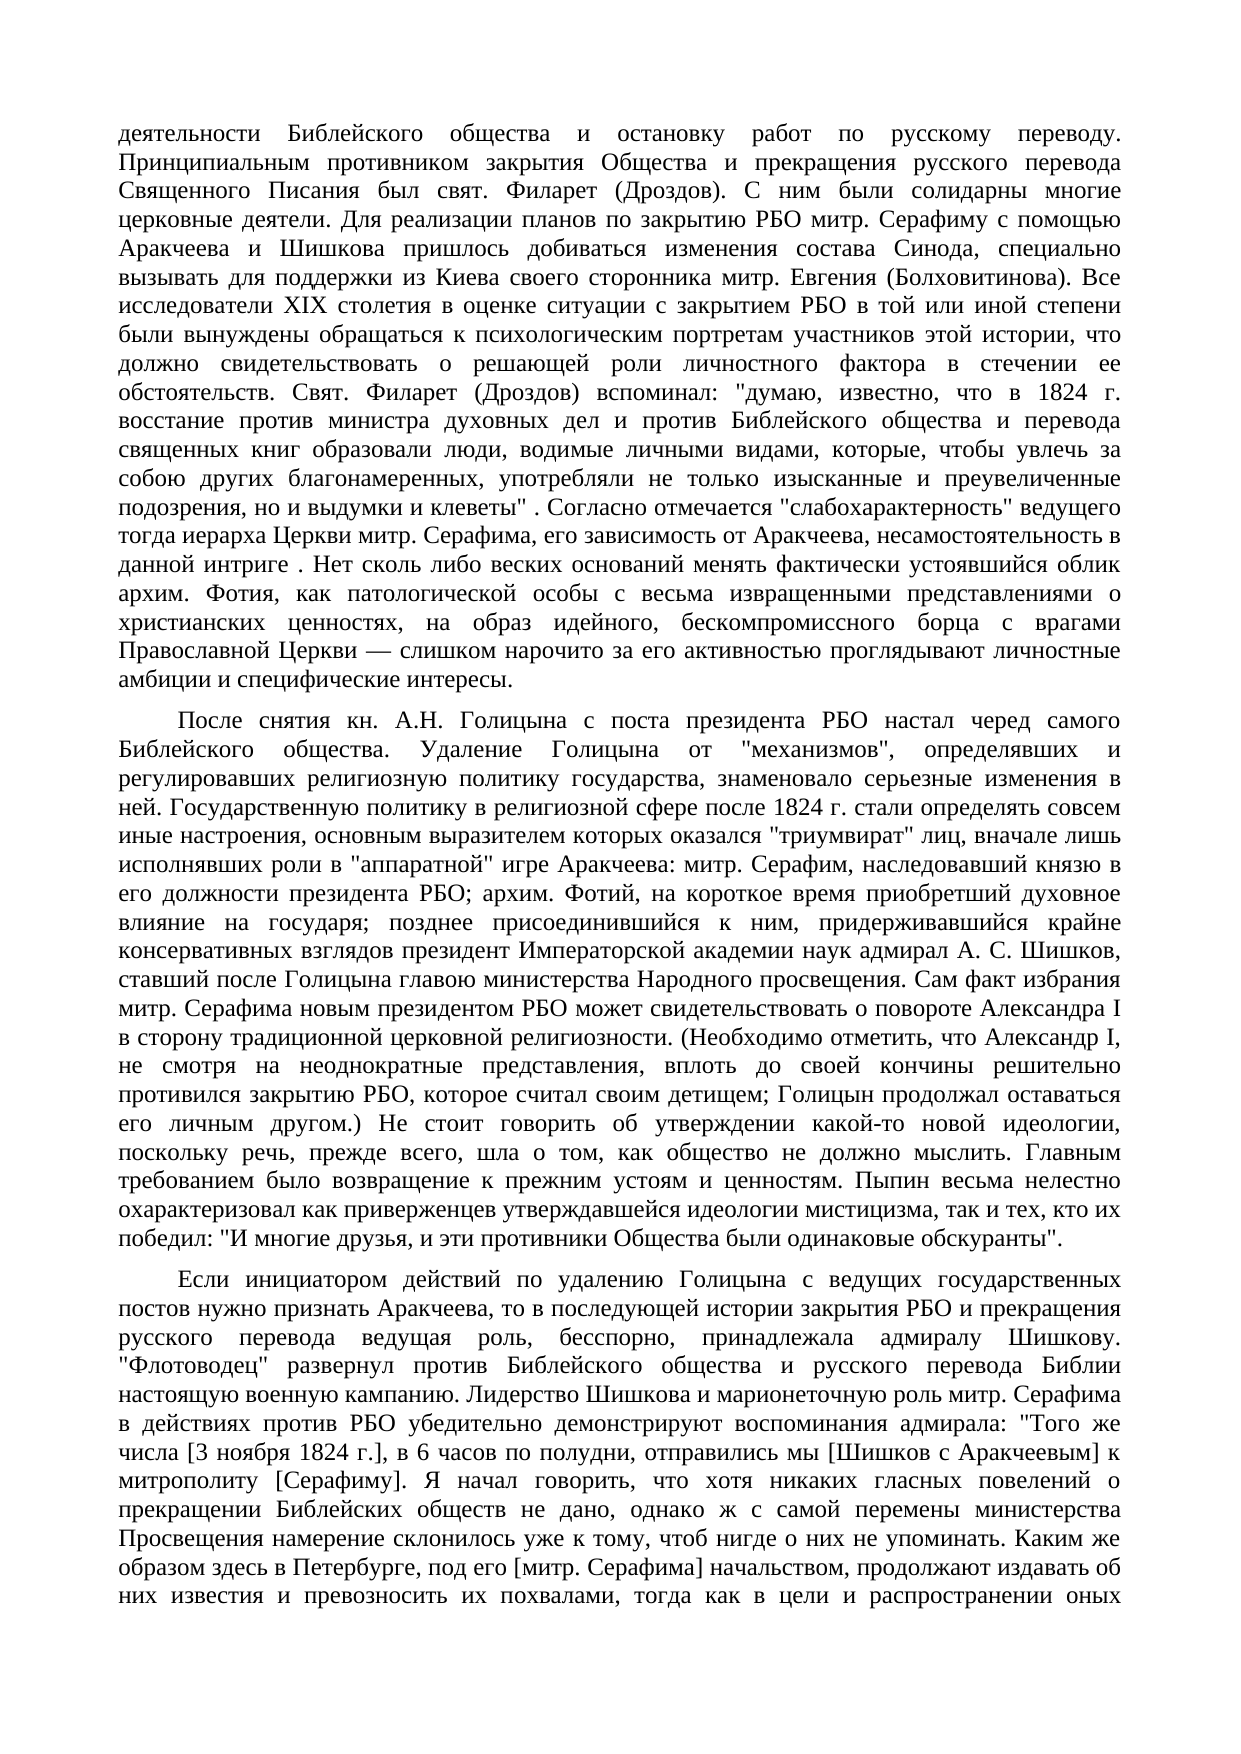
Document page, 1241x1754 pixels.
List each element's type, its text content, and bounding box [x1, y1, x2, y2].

text После снятия кн. А.Н. Голицына с поста президента РБО настал черед самого Библейского общества. Удаление Голицына от "механизмов", определявших и регулировавших религиозную политику государства, знаменовало серьезные изменения в ней. Государственную политику в религиозной сфере после 1824 г. стали определять совсем иные настроения, основным выразителем которых оказался "триумвират" лиц, вначале лишь исполнявших роли в "аппаратной" игре Аракчеева: митр. Серафим, наследовавший князю в его должности президента РБО; архим. Фотий, на короткое время приобретший духовное влияние на государя; позднее присоединившийся к ним, придерживавшийся крайне консервативных взглядов президент Императорской академии наук адмирал А. С. Шишков, ставший после Голицына главою министерства Народного просвещения. Сам факт избрания митр. Серафима новым президентом РБО может свидетельствовать о повороте Александра I в сторону традиционной церковной религиозности. (Необходимо отметить, что Александр І, не смотря на неоднократные представления, вплоть до своей кончины решительно противился закрытию РБО, которое считал своим детищем; Голицын продолжал оставаться его личным другом.) Не стоит говорить об утверждении какой-то новой идеологии, поскольку речь, прежде всего, шла о том, как общество не должно мыслить. Главным требованием было возвращение к прежним устоям и ценностям. Пыпин весьма нелестно охарактеризовал как приверженцев утверждавшейся идеологии мистицизма, так и тех, кто их победил: "И многие друзья, и эти противники Общества были одинаковые обскуранты". [118, 706, 1122, 1252]
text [118, 1264, 1122, 1609]
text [118, 118, 1122, 693]
